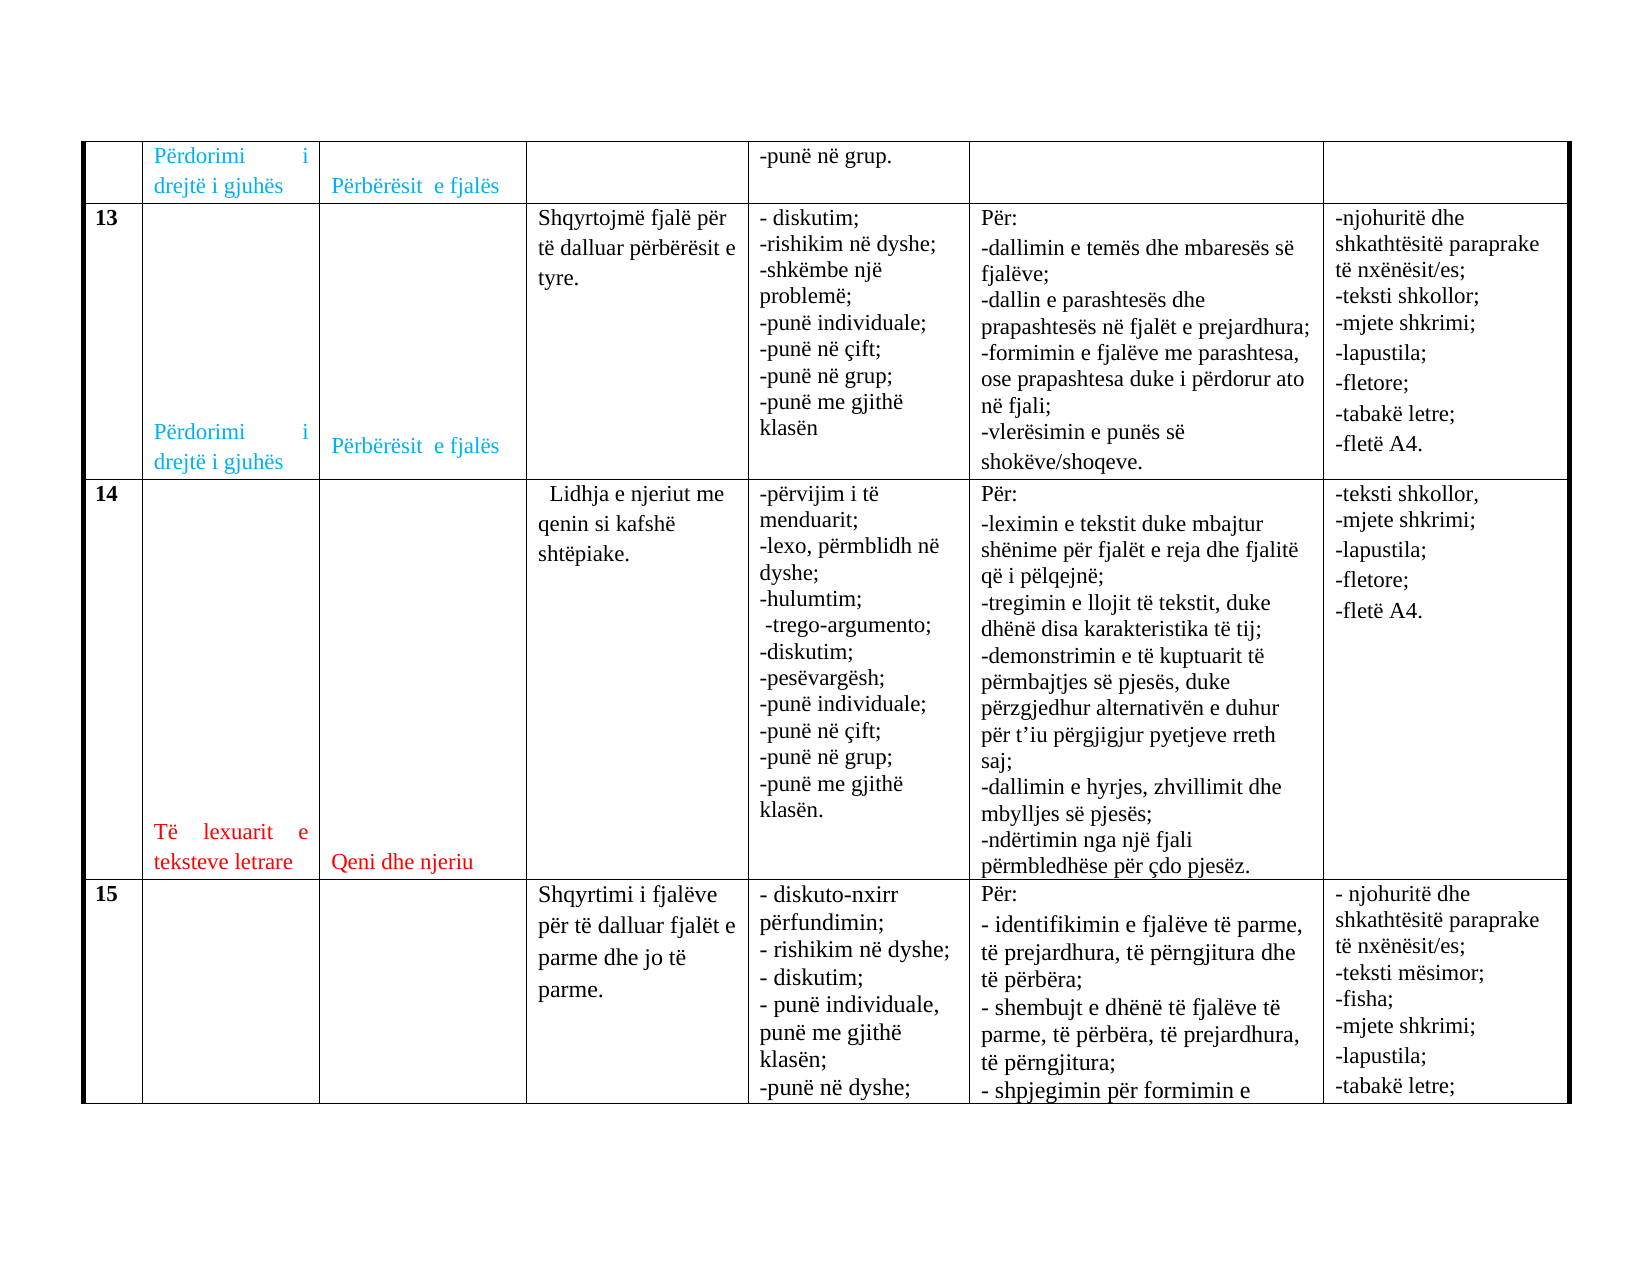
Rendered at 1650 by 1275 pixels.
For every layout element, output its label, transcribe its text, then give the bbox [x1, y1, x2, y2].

table_cell Shqyrtojmë fjalë për të dalluar përbërësit e tyre. [527, 204, 748, 479]
table_cell 13 [86, 204, 142, 479]
table_cell Qeni dhe njeriu [320, 480, 526, 879]
table_cell Përbërësit e fjalës [320, 204, 526, 479]
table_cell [1324, 142, 1567, 202]
table_cell Për: -leximin e tekstit duke mbajtur shënime për fjalët e reja dhe fjalitë që i pëlqejnë; -tregimin e llojit të tekstit, duke dhënë disa karakteristika të tij; -demonstrimin e të kuptuarit të përmbajtjes së pjesës, duke përzgjedhur alternativën e duhur për t’iu përgjigjur pyetjeve rreth saj; -dallimin e hyrjes, zhvillimit dhe mbylljes së pjesës; -ndërtimin nga një fjali përmbledhëse për çdo pjesëz. [970, 480, 1323, 879]
table_cell Lidhja e njeriut me qenin si kafshë shtëpiake. [527, 480, 748, 879]
table_cell 15 [86, 880, 142, 1103]
table_cell 14 [86, 480, 142, 879]
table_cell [970, 142, 1323, 202]
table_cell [320, 880, 526, 1103]
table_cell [527, 142, 748, 202]
table_cell - diskutim; -rishikim në dyshe; -shkëmbe një problemë; -punë individuale; -punë në çift; -punë në grup; -punë me gjithë klasën [749, 204, 969, 479]
table_cell Përbërësit e fjalës [320, 142, 526, 202]
table_cell -përvijim i të menduarit; -lexo, përmblidh në dyshe; -hulumtim; -trego-argumento; -diskutim; -pesëvargësh; -punë individuale; -punë në çift; -punë në grup; -punë me gjithë klasën. [749, 480, 969, 879]
table_cell Për: -dallimin e temës dhe mbaresës së fjalëve; -dallin e parashtesës dhe prapashtesës në fjalët e prejardhura; -formimin e fjalëve me parashtesa, ose prapashtesa duke i përdorur ato në fjali; -vlerësimin e punës së shokëve/shoqeve. [970, 204, 1323, 479]
table_cell 12 [86, 142, 142, 202]
table_cell -teksti shkollor, -mjete shkrimi; -lapustila; -fletore; -fletë A4. [1324, 480, 1567, 879]
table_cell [143, 880, 319, 1103]
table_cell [1324, 880, 1567, 1103]
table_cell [749, 880, 969, 1103]
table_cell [970, 880, 1323, 1103]
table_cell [527, 880, 748, 1103]
table_cell Përdorimi i drejtë i gjuhës [143, 204, 319, 479]
table_cell -njohuritë dhe shkathtësitë paraprake të nxënësit/es; -teksti shkollor; -mjete shkrimi; -lapustila; -fletore; -tabakë letre; -fletë A4. [1324, 204, 1567, 479]
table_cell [143, 142, 319, 202]
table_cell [749, 142, 969, 202]
table_cell Të lexuarit e teksteve letrare [143, 480, 319, 879]
